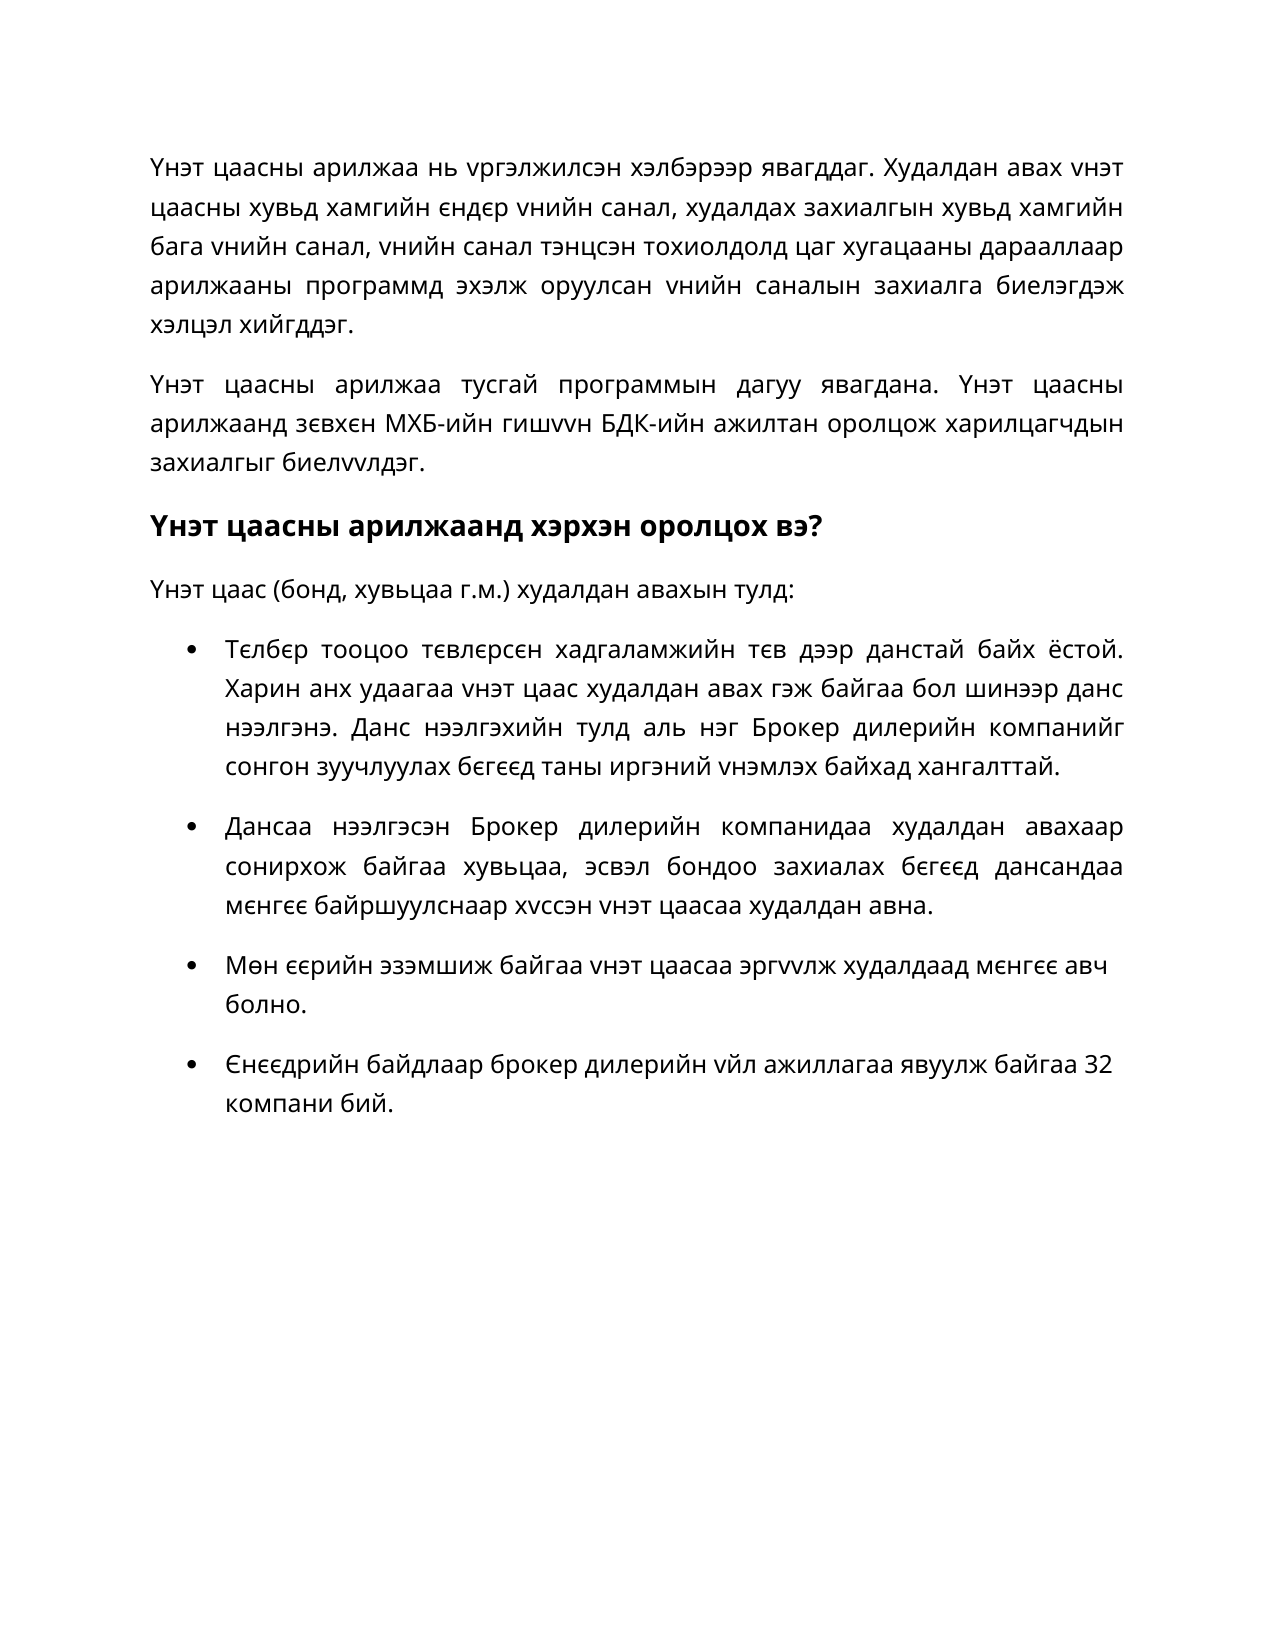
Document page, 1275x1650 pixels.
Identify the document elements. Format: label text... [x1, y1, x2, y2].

text Yнэт цаасны арилжаа тусгай программын дагуу явагдана. Yнэт цаасны арилжаанд зєвхєн МХБ-ийн гишvvн БДК-ийн ажилтан оролцож харилцагчдын захиалгыг биелvvлдэг. [150, 367, 1125, 479]
text Yнэт цаасны арилжаа нь vргэлжилсэн хэлбэрээр явагддаг. Худалдан авах vнэт цаасны хувьд хамгийн єндєр vнийн санал, худалдах захиалгын хувьд хамгийн бага vнийн санал, vнийн санал тэнцсэн тохиолдолд цаг хугацааны дарааллаар арилжааны программд эхэлж оруулсан vнийн саналын захиалга биелэгдэж хэлцэл хийгддэг. [150, 150, 1125, 341]
text Үнэт цаас (бонд, хувьцаа г.м.) худалдан авахын тулд: [150, 571, 1125, 606]
list Мөн єєрийн эзэмшиж байгаа vнэт цаасаа эргvvлж худалдаад мєнгєє авч болно. [187, 947, 1125, 1021]
list Єнєєдрийн байдлаар брокер дилерийн vйл ажиллагаа явуулж байгаа 32 компани бий. [187, 1046, 1125, 1120]
list Тєлбєр тооцоо тєвлєрсєн хадгаламжийн тєв дээр данстай байх ёстой. Харин анх удаагаа vнэт цаас худалдан авах гэж байгаа бол шинээр данс нээлгэнэ. Данс нээлгэхийн тулд аль нэг Брокер дилерийн компанийг сонгон зуучлуулах бєгєєд таны иргэний vнэмлэх байхад хангалттай. [187, 631, 1125, 783]
text Үнэт цаасны арилжаанд хэрхэн оролцох вэ? [150, 505, 1125, 545]
list Дансаа нээлгэсэн Брокер дилерийн компанидаа худалдан авахаар сонирхож байгаа хувьцаа, эсвэл бондоо захиалах бєгєєд дансандаа мєнгєє байршуулснаар хvссэн vнэт цаасаа худалдан авна. [187, 809, 1125, 921]
